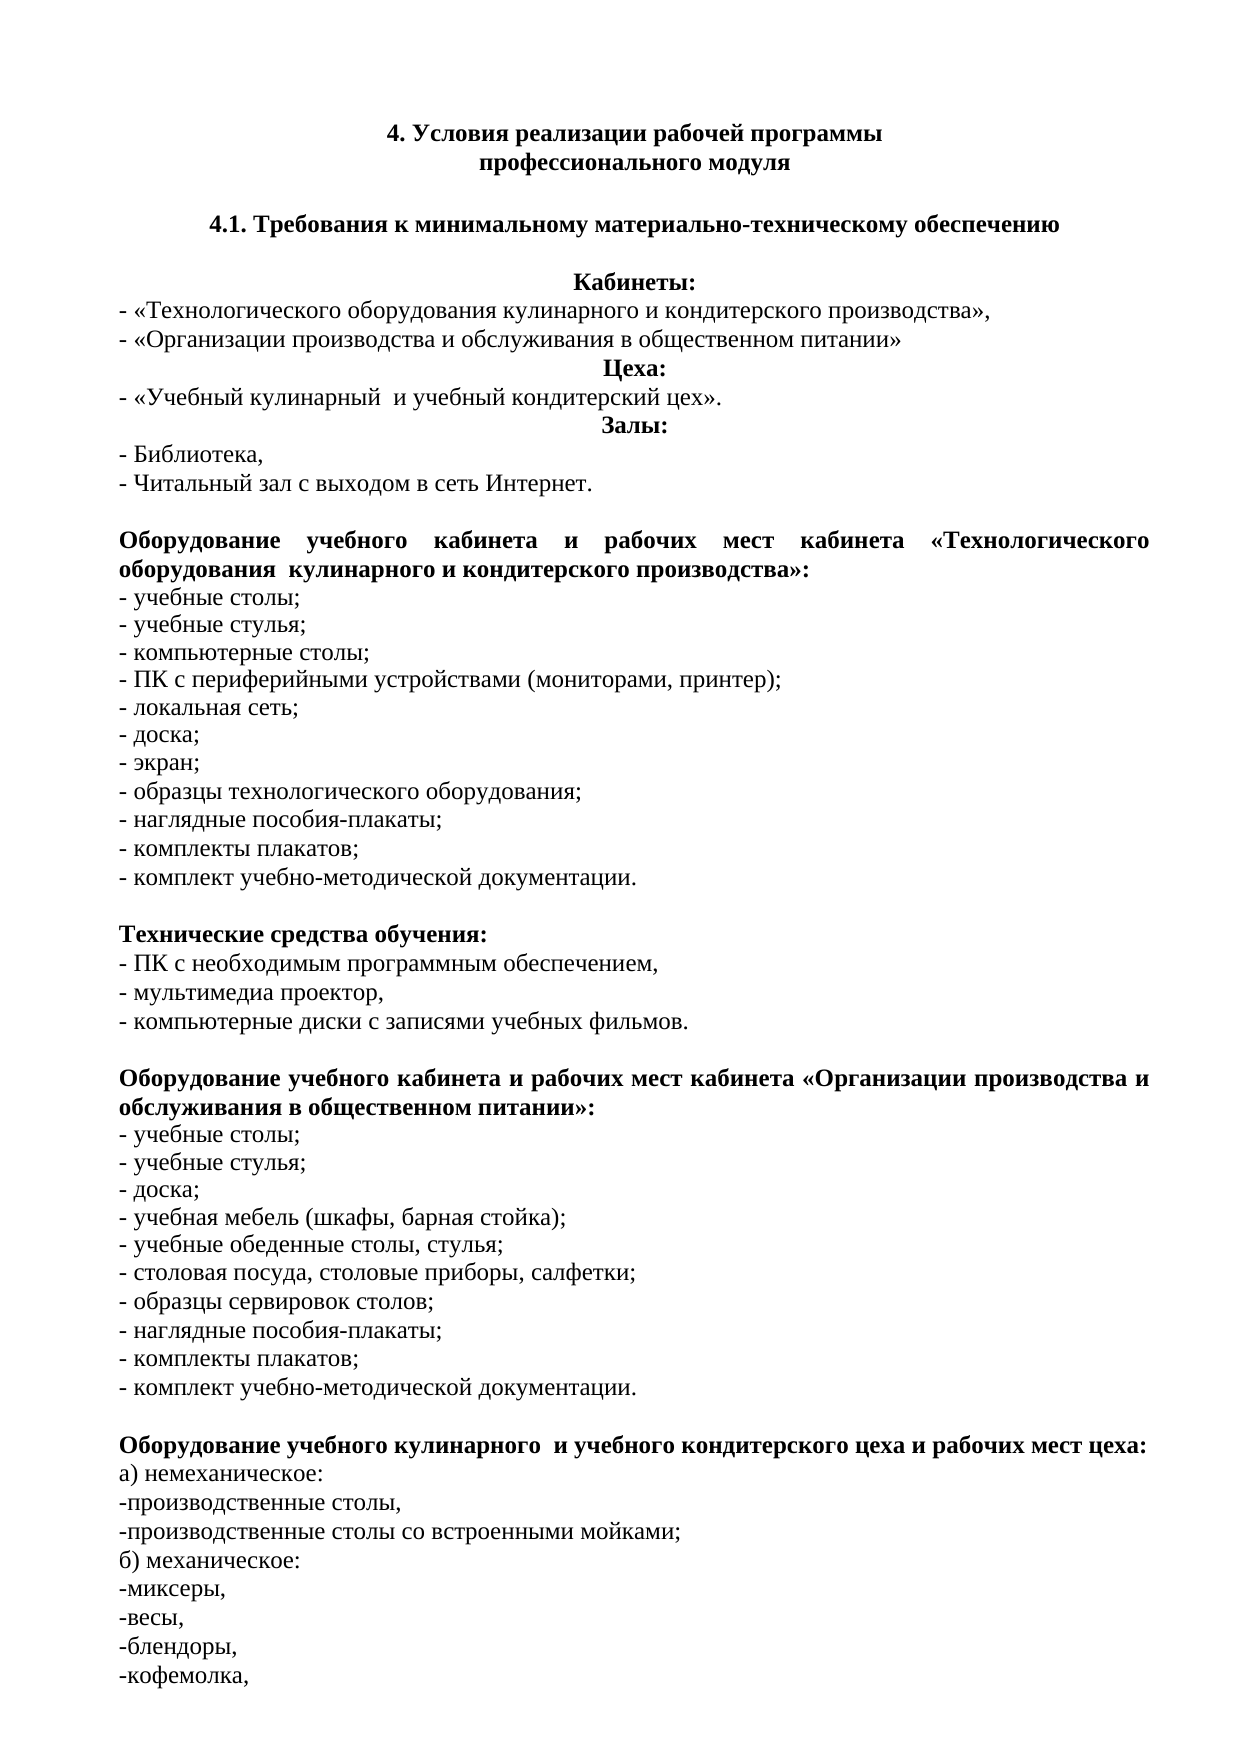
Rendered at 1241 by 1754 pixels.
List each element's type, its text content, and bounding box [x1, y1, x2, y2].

text -блендоры, [119, 1631, 1151, 1660]
text - «Технологического оборудования кулинарного и кондитерского производства», [119, 296, 1151, 324]
text - учебные стулья; [119, 1148, 1151, 1176]
text - образцы сервировок столов; [119, 1286, 1151, 1315]
text Залы: [119, 411, 1151, 439]
text - локальная сеть; [119, 693, 1151, 721]
text - Читальный зал с выходом в сеть Интернет. [119, 468, 1151, 497]
text - столовая посуда, столовые приборы, салфетки; [119, 1258, 1151, 1286]
text - учебные обеденные столы, стулья; [119, 1231, 1151, 1258]
text - доска; [119, 721, 1151, 748]
text Оборудование учебного кулинарного и учебного кондитерского цеха и рабочих мест цеха: [119, 1430, 1151, 1458]
text а) немеханическое: [119, 1458, 1151, 1487]
text - наглядные пособия-плакаты; [119, 804, 1151, 833]
text - компьютерные столы; [119, 638, 1151, 666]
text - ПК с периферийными устройствами (мониторами, принтер); [119, 666, 1151, 693]
text Технические средства обучения: [119, 919, 1151, 948]
text - комплекты плакатов; [119, 1343, 1151, 1372]
text - «Организации производства и обслуживания в общественном питании» [119, 324, 1151, 353]
text Кабинеты: [119, 267, 1151, 296]
text Оборудование учебного кабинета и рабочих мест кабинета «Технологического оборудования кулинарного и кондитерского производства»: [119, 526, 1151, 583]
text 4. Условия реализации рабочей программы [119, 118, 1151, 147]
text -весы, [119, 1602, 1151, 1631]
text -миксеры, [119, 1573, 1151, 1602]
text - комплект учебно-методической документации. [119, 862, 1151, 891]
text -кофемолка, [119, 1660, 1151, 1688]
text -производственные столы со встроенными мойками; [119, 1516, 1151, 1545]
text - мультимедиа проектор, [119, 977, 1151, 1006]
text - учебная мебель (шкафы, барная стойка); [119, 1203, 1151, 1231]
text - наглядные пособия-плакаты; [119, 1315, 1151, 1343]
text - компьютерные диски с записями учебных фильмов. [119, 1006, 1151, 1034]
text - комплект учебно-методической документации. [119, 1372, 1151, 1401]
text - экран; [119, 748, 1151, 776]
text - ПК с необходимым программным обеспечением, [119, 948, 1151, 977]
text - «Учебный кулинарный и учебный кондитерский цех». [119, 382, 1151, 411]
text - комплекты плакатов; [119, 833, 1151, 862]
text - учебные столы; [119, 1121, 1151, 1148]
text Оборудование учебного кабинета и рабочих мест кабинета «Организации производства и обслуживания в общественном питании»: [119, 1063, 1151, 1121]
text б) механическое: [119, 1545, 1151, 1573]
text - образцы технологического оборудования; [119, 776, 1151, 804]
subtitle 4.1. Требования к минимальному материально-техническому обеспечению [119, 209, 1151, 238]
text - учебные стулья; [119, 611, 1151, 638]
text - доска; [119, 1176, 1151, 1203]
text - Библиотека, [119, 439, 1151, 468]
text - учебные столы; [119, 583, 1151, 611]
text профессионального модуля [119, 147, 1151, 176]
text -производственные столы, [119, 1487, 1151, 1516]
text Цеха: [119, 353, 1151, 382]
